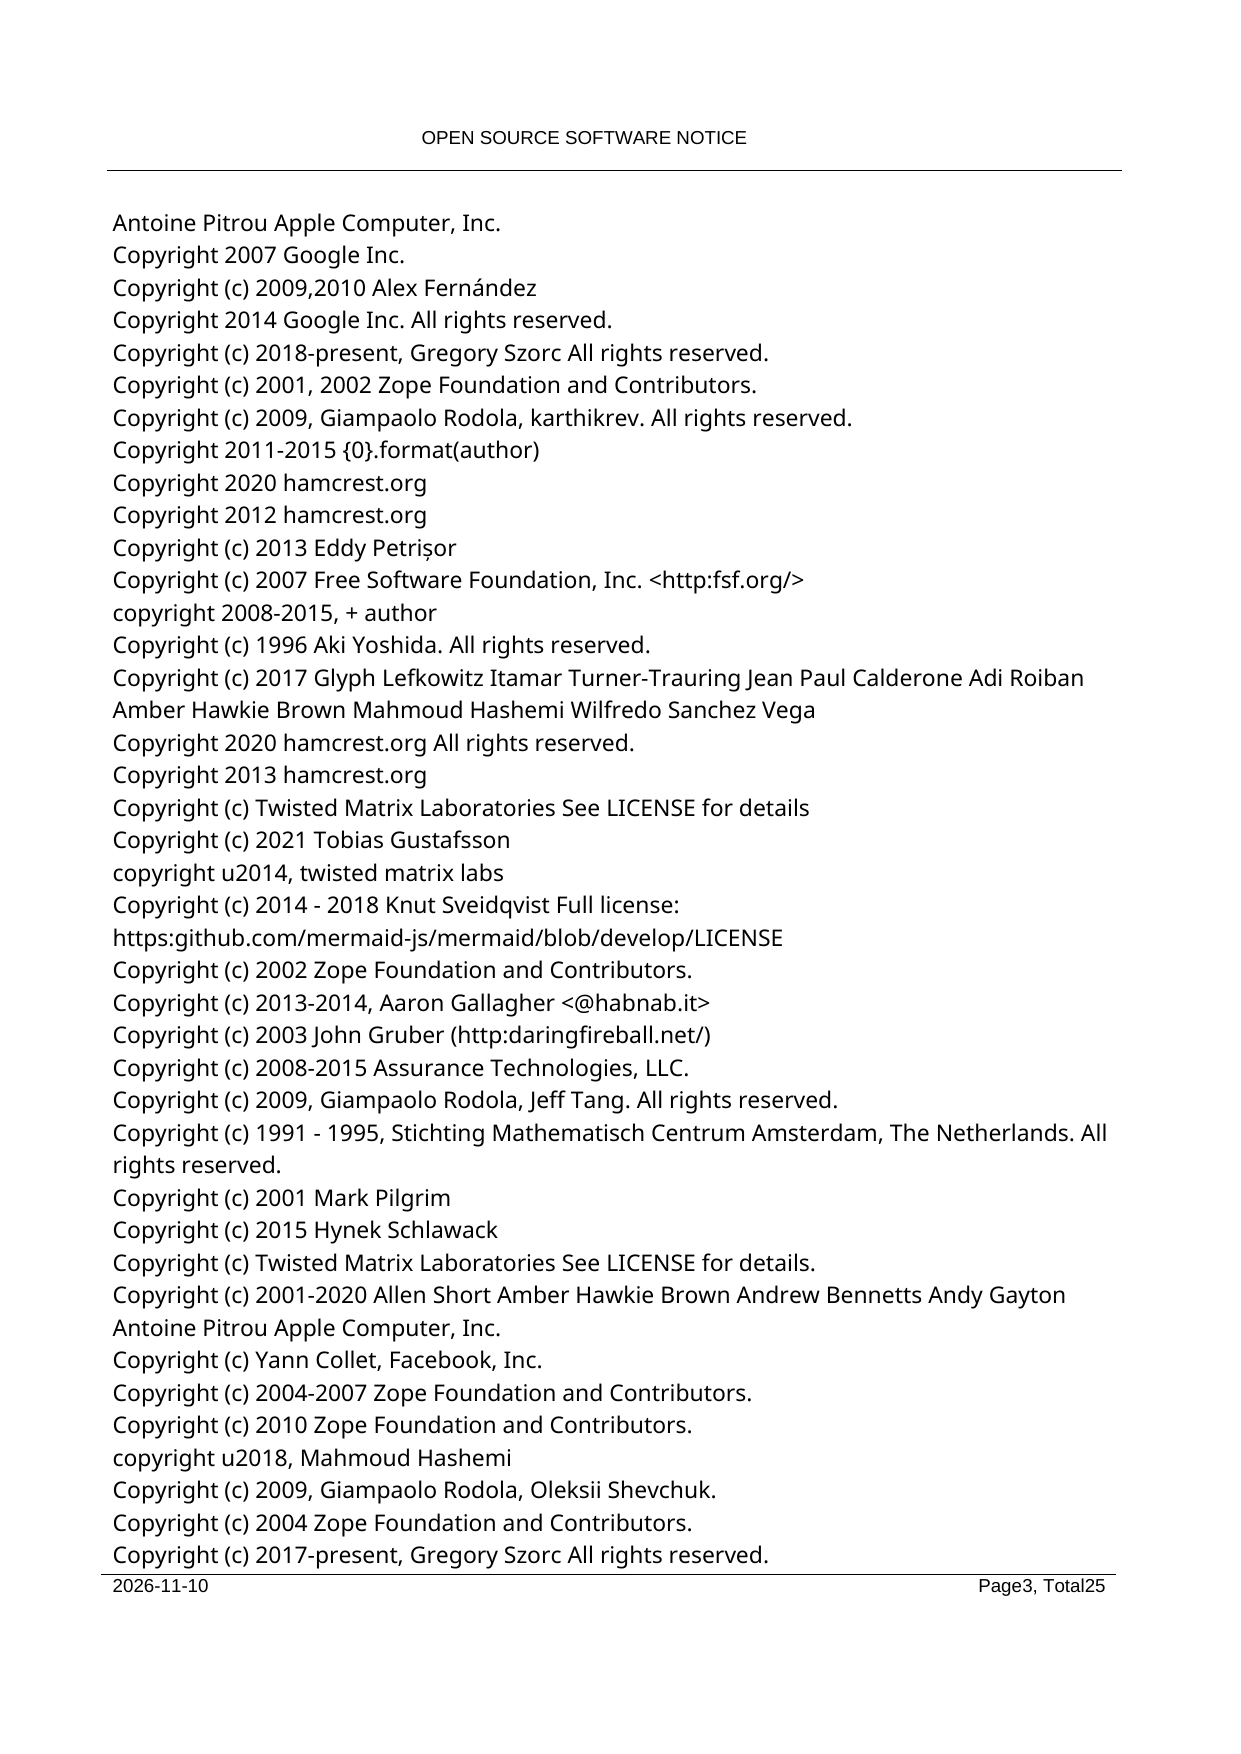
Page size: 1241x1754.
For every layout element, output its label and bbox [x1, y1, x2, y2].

text [112, 206, 1128, 1571]
